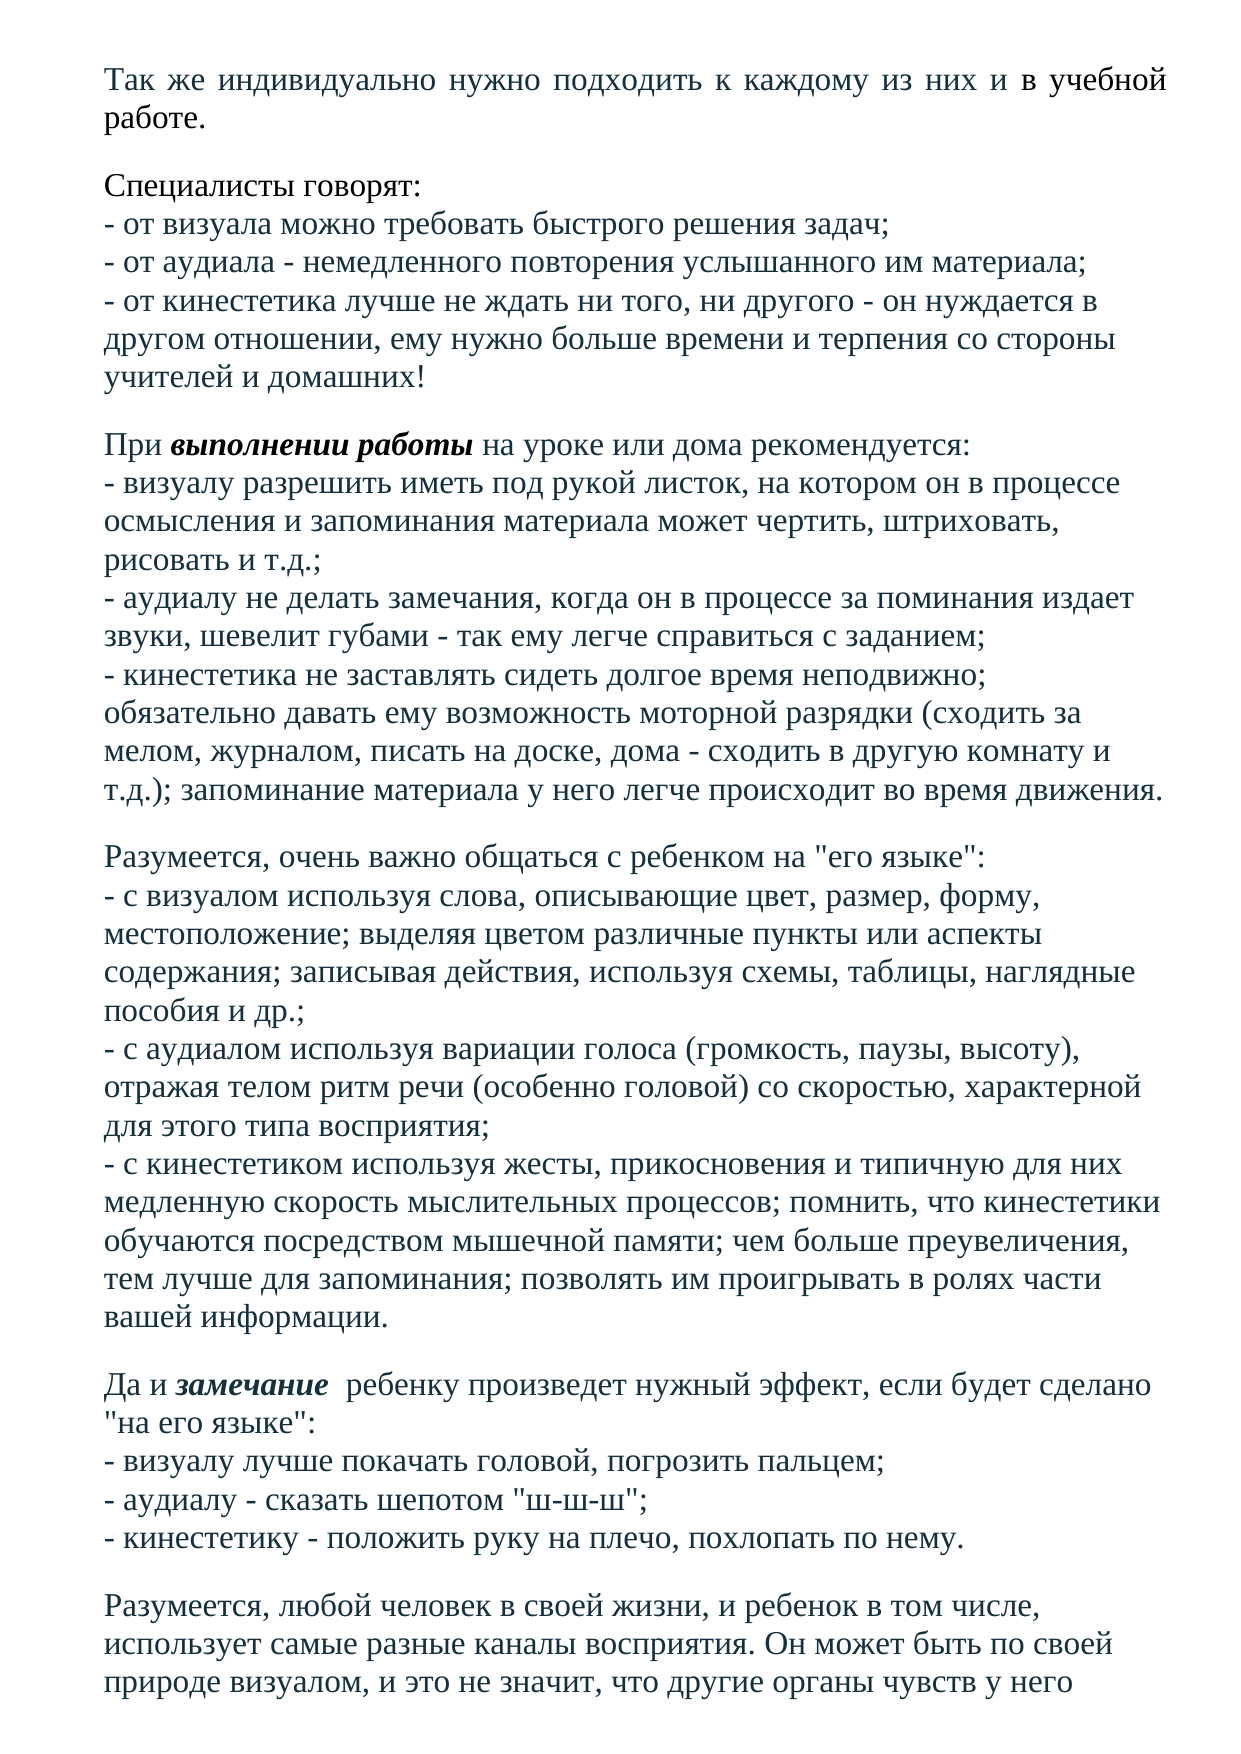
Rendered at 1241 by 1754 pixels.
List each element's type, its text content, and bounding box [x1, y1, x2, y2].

text Так же индивидуально нужно подходить к каждому из них и в учебной работе. [103, 59, 1167, 136]
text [103, 1585, 1167, 1700]
text Да и замечание ребенку произведет нужный эффект, если будет сделано "на его языке": - визуалу лучше покачать головой, погрозить пальцем; - аудиалу - сказать шепотом "ш-ш-ш"; - кинестетику - положить руку на плечо, похлопать по нему. [103, 1364, 1167, 1556]
text Разумеется, очень важно общаться с ребенком на "его языке": - с визуалом используя слова, описывающие цвет, размер, форму, местоположение; выделяя цветом различные пункты или аспекты содержания; записывая действия, используя схемы, таблицы, наглядные пособия и др.; - с аудиалом используя вариации голоса (громкость, паузы, высоту), отражая телом ритм речи (особенно головой) со скоростью, характерной для этого типа восприятия; - с кинестетиком используя жесты, прикосновения и типичную для них медленную скорость мыслительных процессов; помнить, что кинестетики обучаются посредством мышечной памяти; чем больше преувеличения, тем лучше для запоминания; позволять им проигрывать в ролях части вашей информации. [103, 837, 1167, 1335]
text Специалисты говорят: - от визуала можно требовать быстрого решения задач; - от аудиала - немедленного повторения услышанного им материала; - от кинестетика лучше не ждать ни того, ни другого - он нуждается в другом отношении, ему нужно больше времени и терпения со стороны учителей и домашних! [103, 165, 1167, 395]
text При выполнении работы на уроке или дома рекомендуется: - визуалу разрешить иметь под рукой листок, на котором он в процессе осмысления и запоминания материала может чертить, штриховать, рисовать и т.д.; - аудиалу не делать замечания, когда он в процессе за поминания издает звуки, шевелит губами - так ему легче справиться с заданием; - кинестетика не заставлять сидеть долгое время неподвижно; обязательно давать ему возможность моторной разрядки (сходить за мелом, журналом, писать на доске, дома - сходить в другую комнату и т.д.); запоминание материала у него легче происходит во время движения. [103, 424, 1167, 807]
